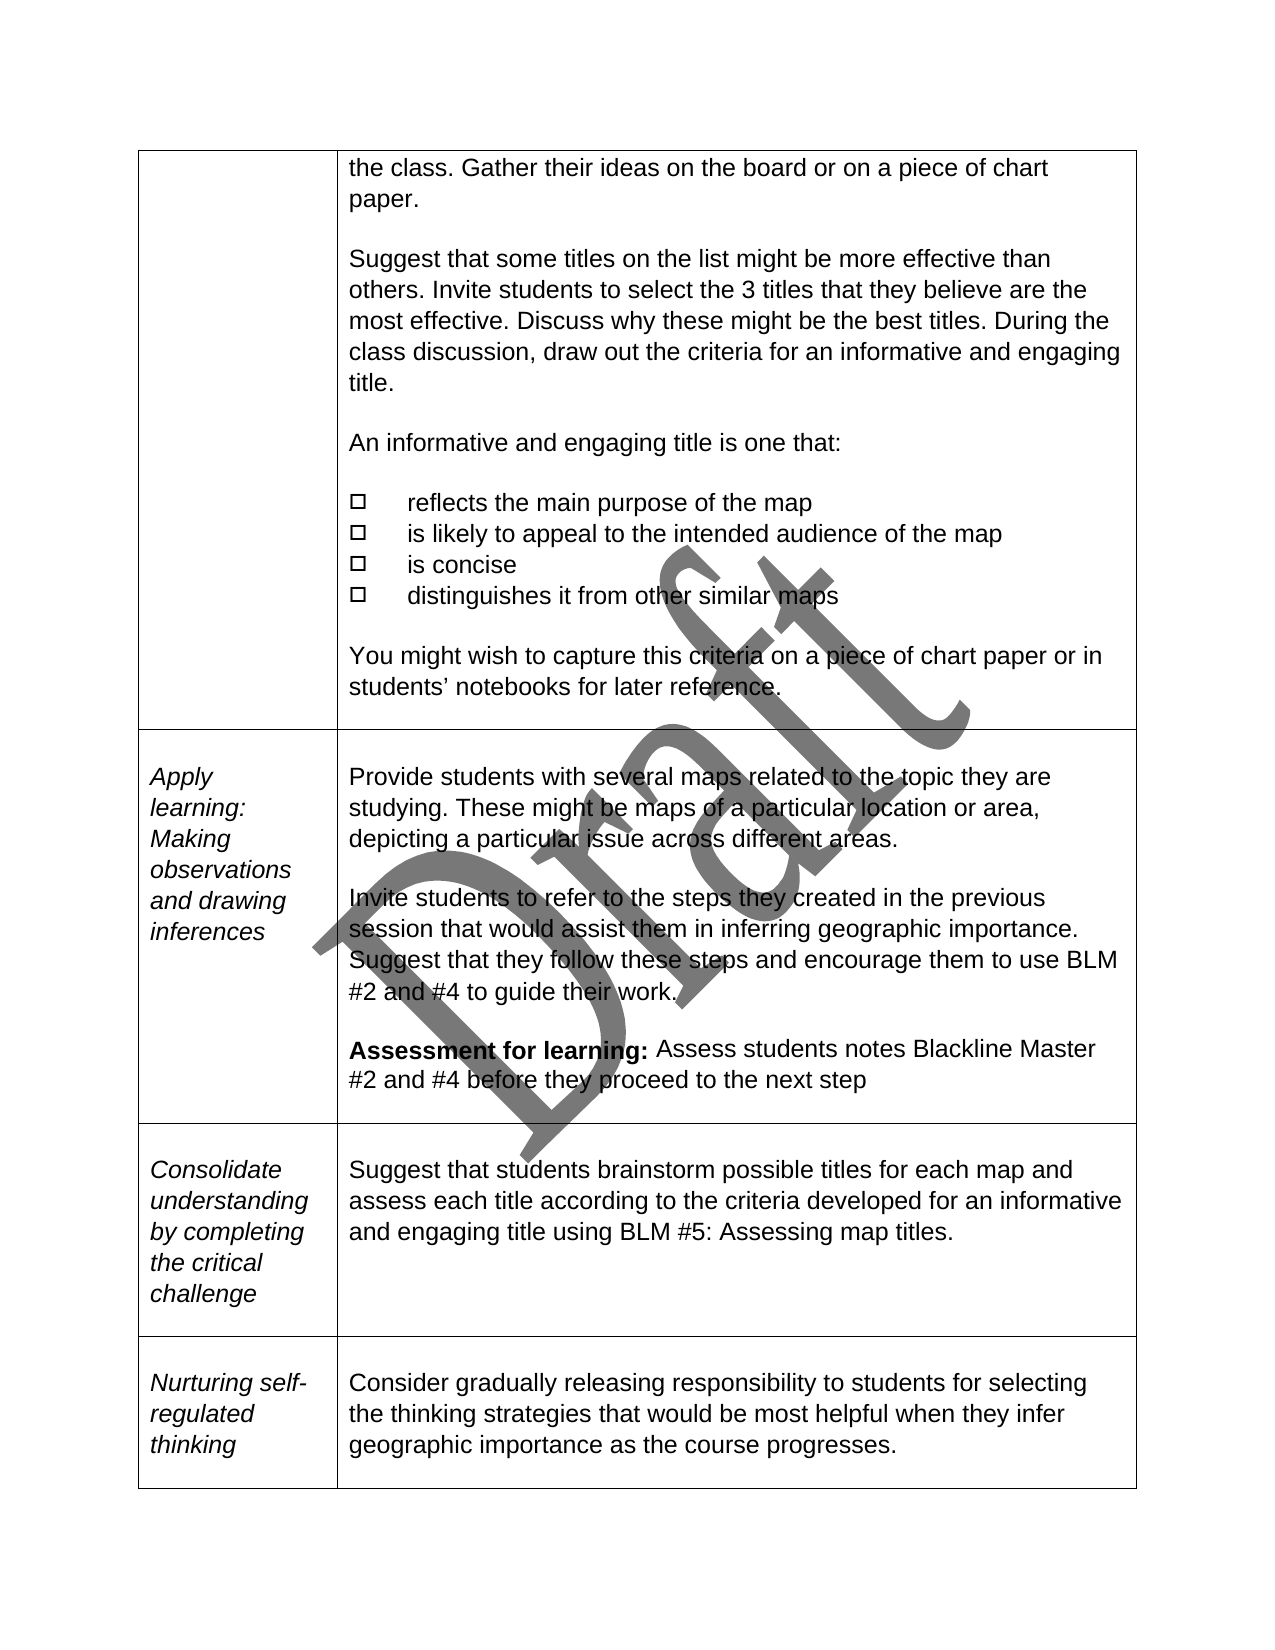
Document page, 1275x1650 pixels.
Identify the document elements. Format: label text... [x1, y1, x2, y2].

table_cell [139, 151, 337, 729]
table_cell Provide students with several maps related to the topic they are studying. These might be maps of a particular location or area, depicting a particular issue across different areas. Invite students to refer to the steps they created in the previous session that would assist them in inferring geographic importance. Suggest that they follow these steps and encourage them to use BLM #2 and #4 to guide their work. Assessment for learning: Assess students notes Blackline Master #2 and #4 before they proceed to the next step [338, 730, 1136, 1122]
table_cell Suggest that students brainstorm possible titles for each map and assess each title according to the criteria developed for an informative and engaging title using BLM #5: Assessing map titles. [338, 1124, 1136, 1336]
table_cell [338, 151, 1136, 729]
table_cell Apply learning: Making observations and drawing inferences [139, 730, 337, 1122]
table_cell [338, 1337, 1136, 1488]
table_cell Consolidate understanding by completing the critical challenge [139, 1124, 337, 1336]
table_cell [139, 1337, 337, 1488]
